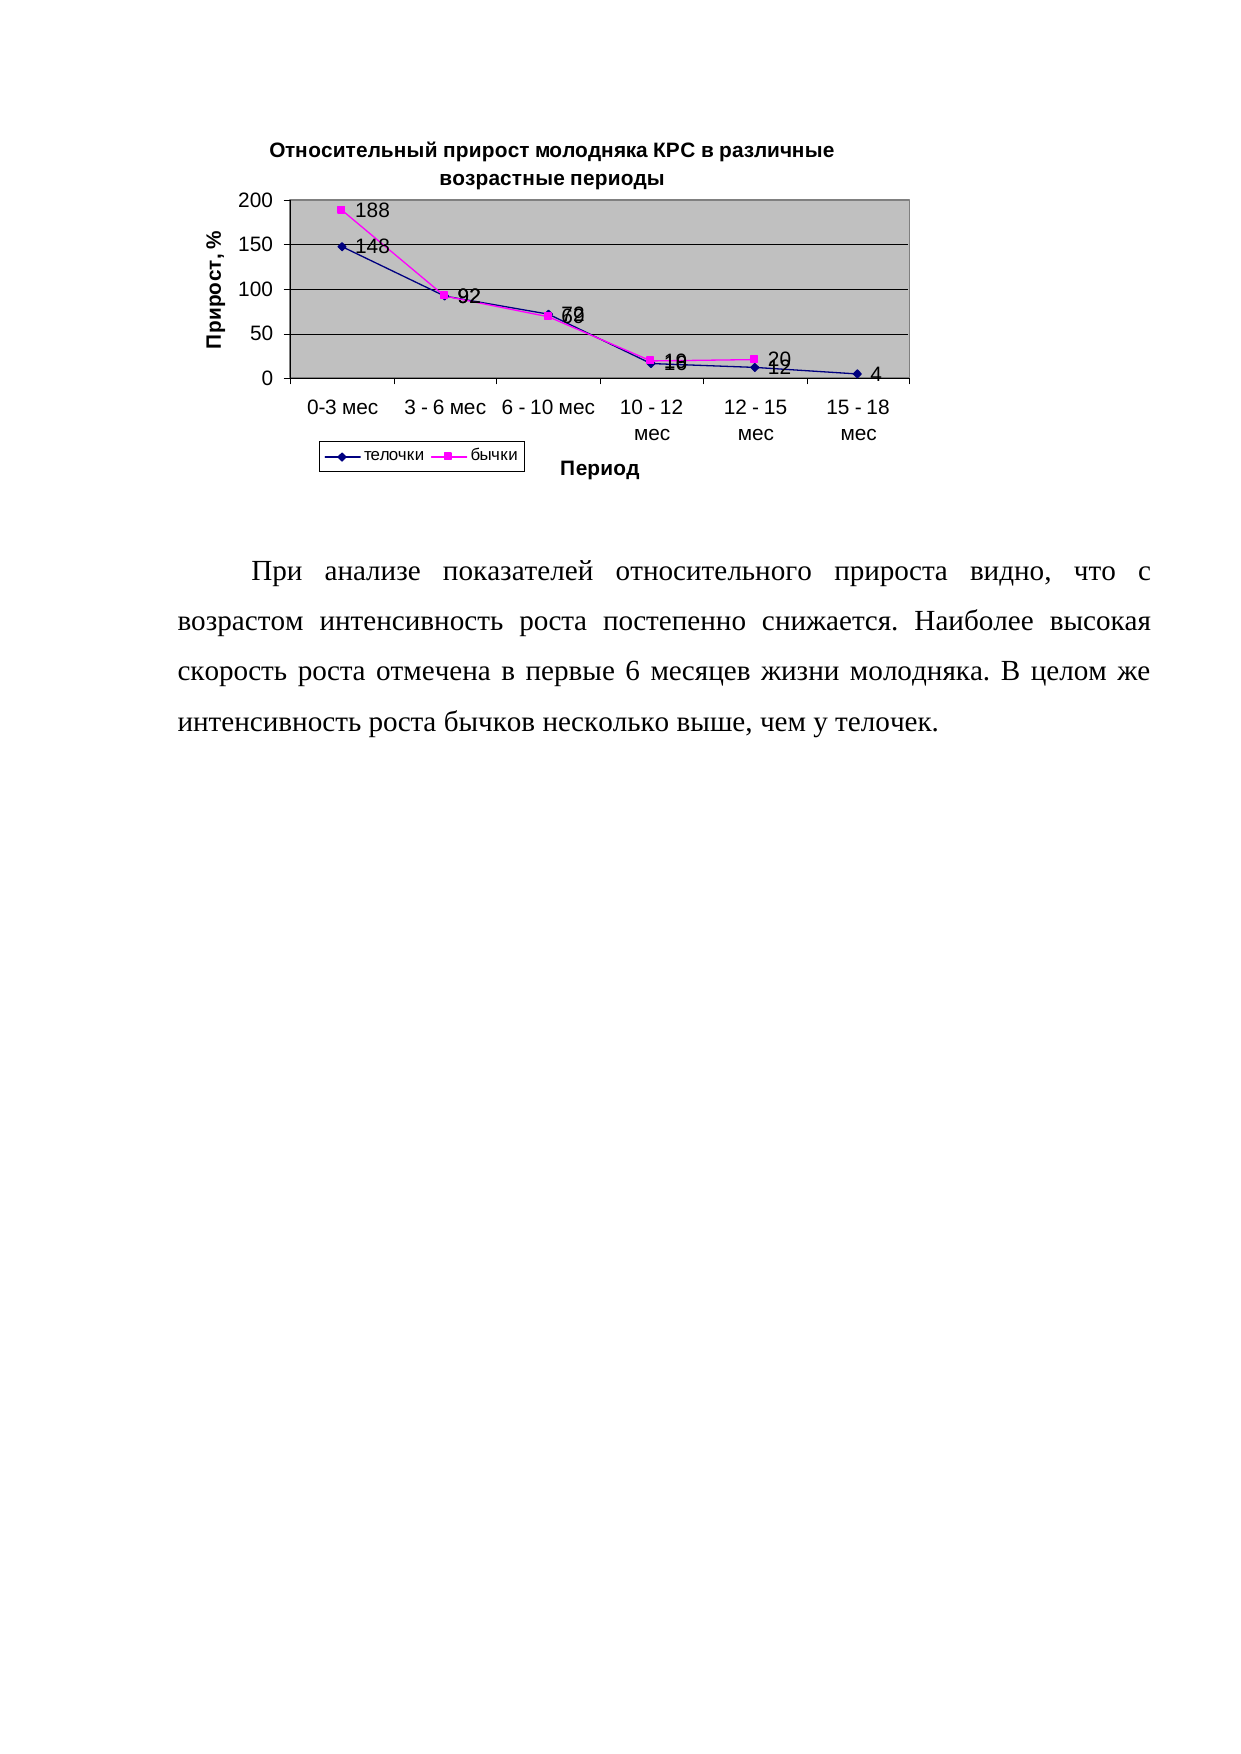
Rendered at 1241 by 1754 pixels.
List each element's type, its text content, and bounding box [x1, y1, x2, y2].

text При анализе показателей относительного прироста видно, что с возрастом интенсивность роста постепенно снижается. Наиболее высокая скорость роста отмечена в первые 6 месяцев жизни молодняка. В целом же интенсивность роста бычков несколько выше, чем у телочек. [177, 553, 1152, 737]
